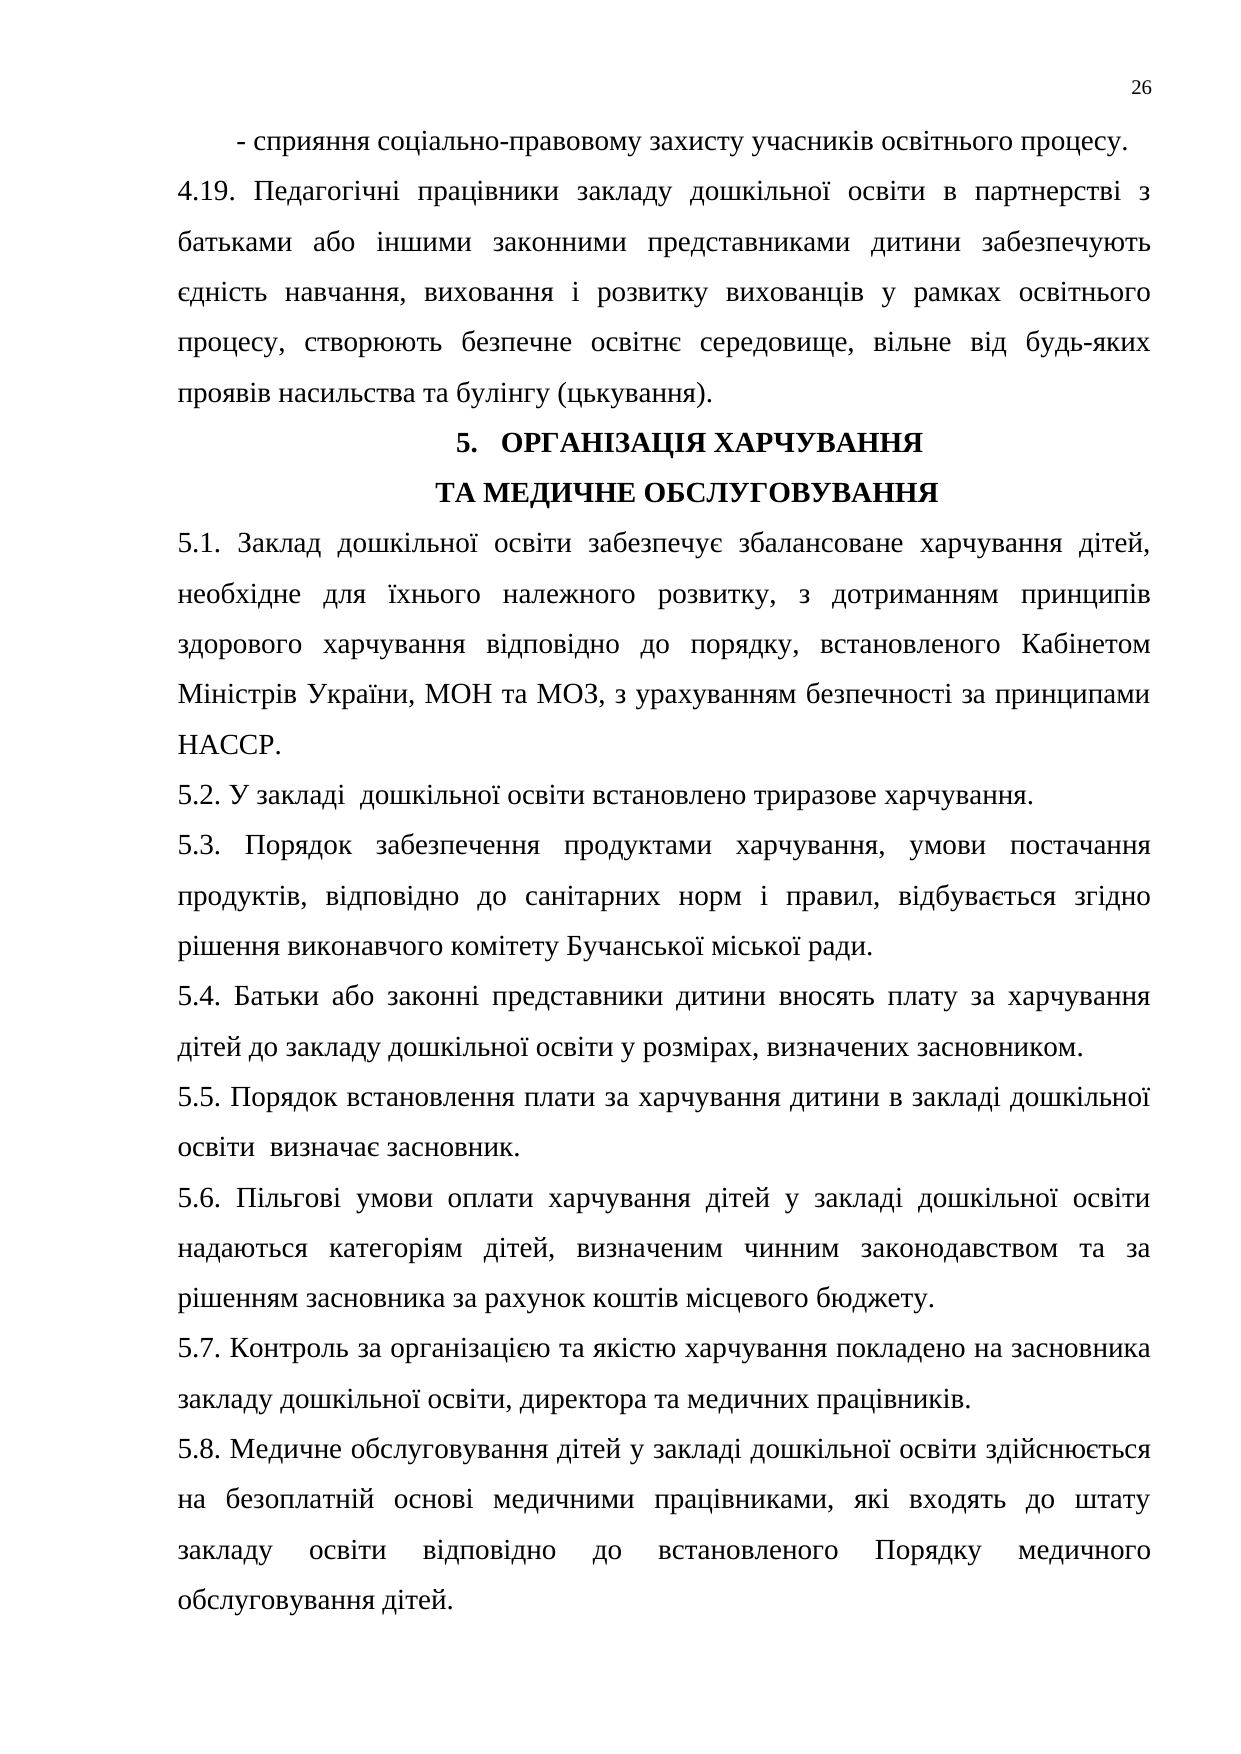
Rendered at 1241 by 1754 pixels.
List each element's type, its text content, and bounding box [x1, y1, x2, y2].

text 4.19. Педагогічні працівники закладу дошкільної освіти в партнерстві з батьками або іншими законними представниками дитини забезпечують єдність навчання, виховання і розвитку вихованців у рамках освітнього процесу, створюють безпечне освітнє середовище, вільне від будь-яких проявів насильства та булінгу (цькування). [177, 173, 1152, 408]
text - сприяння соціально-правовому захисту учасників освітнього процесу. [177, 123, 1152, 157]
text 5.4. Батьки або законні представники дитини вносять плату за харчування дітей до закладу дошкільної освіти у розмірах, визначених засновником. [177, 978, 1152, 1062]
text 5.5. Порядок встановлення плати за харчування дитини в закладі дошкільної освіти визначає засновник. [177, 1079, 1152, 1163]
text 5.6. Пільгові умови оплати харчування дітей у закладі дошкільної освіти надаються категоріям дітей, визначеним чинним законодавством та за рішенням засновника за рахунок коштів місцевого бюджету. [177, 1180, 1152, 1314]
list ОРГАНІЗАЦІЯ ХАРЧУВАННЯ [227, 425, 1152, 458]
text 5.8. Медичне обслуговування дітей у закладі дошкільної освіти здійснюється на безоплатній основі медичними працівниками, які входять до штату закладу освіти відповідно до встановленого Порядку медичного обслуговування дітей. [177, 1431, 1152, 1616]
text 5.3. Порядок забезпечення продуктами харчування, умови постачання продуктів, відповідно до санітарних норм і правил, відбувається згідно рішення виконавчого комітету Бучанської міської ради. [177, 827, 1152, 962]
text 5.1. Заклад дошкільної освіти забезпечує збалансоване харчування дітей, необхідне для їхнього належного розвитку, з дотриманням принципів здорового харчування відповідно до порядку, встановленого Кабінетом Міністрів України, МОН та МОЗ, з урахуванням безпечності за принципами НАССР. [177, 526, 1152, 760]
text 5.2. У закладі дошкільної освіти встановлено триразове харчування. [177, 777, 1152, 811]
text ТА МЕДИЧНЕ ОБСЛУГОВУВАННЯ [222, 475, 1152, 509]
text 5.7. Контроль за організацією та якістю харчування покладено на засновника закладу дошкільної освіти, директора та медичних працівників. [177, 1331, 1152, 1414]
